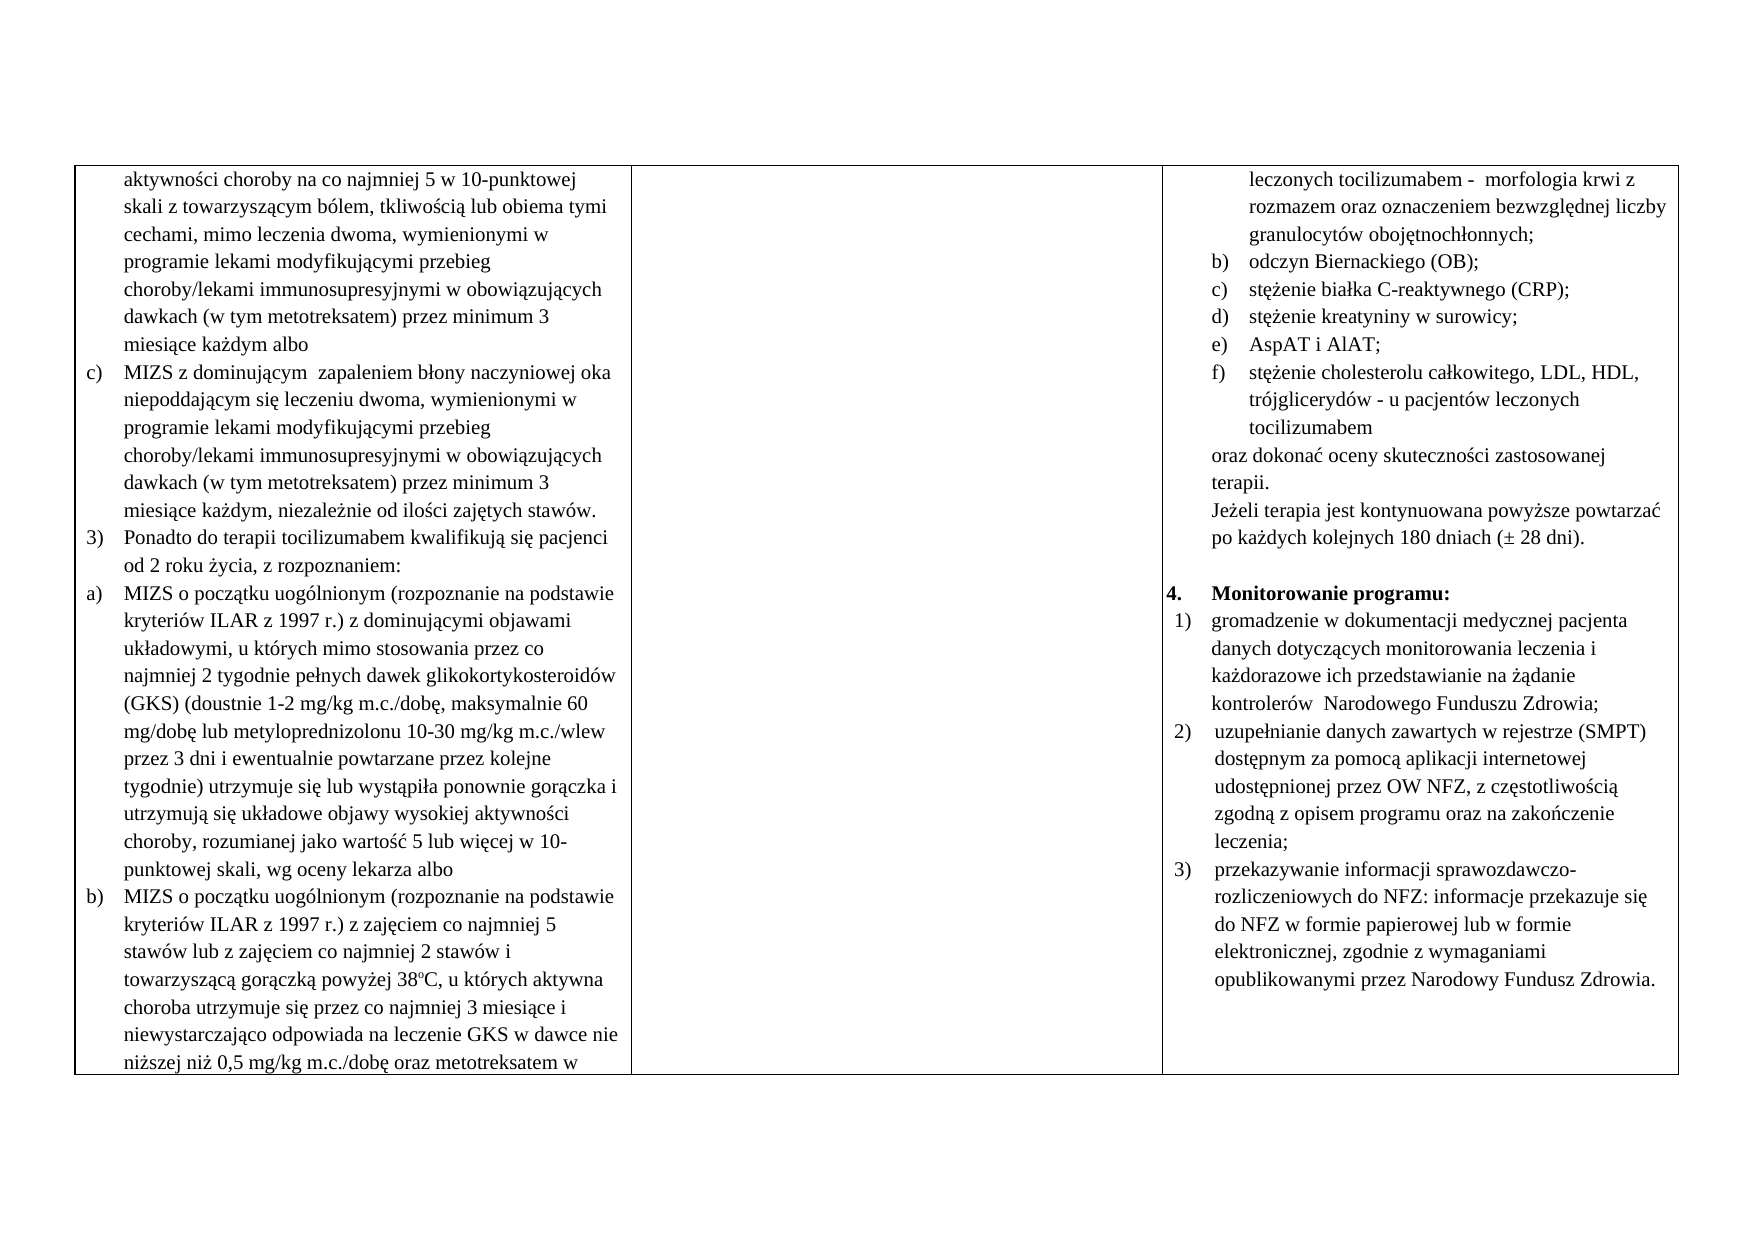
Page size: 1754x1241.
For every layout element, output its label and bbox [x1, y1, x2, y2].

table_cell [76, 166, 631, 1074]
table_cell [1163, 166, 1678, 1074]
table_cell [632, 166, 1162, 1074]
